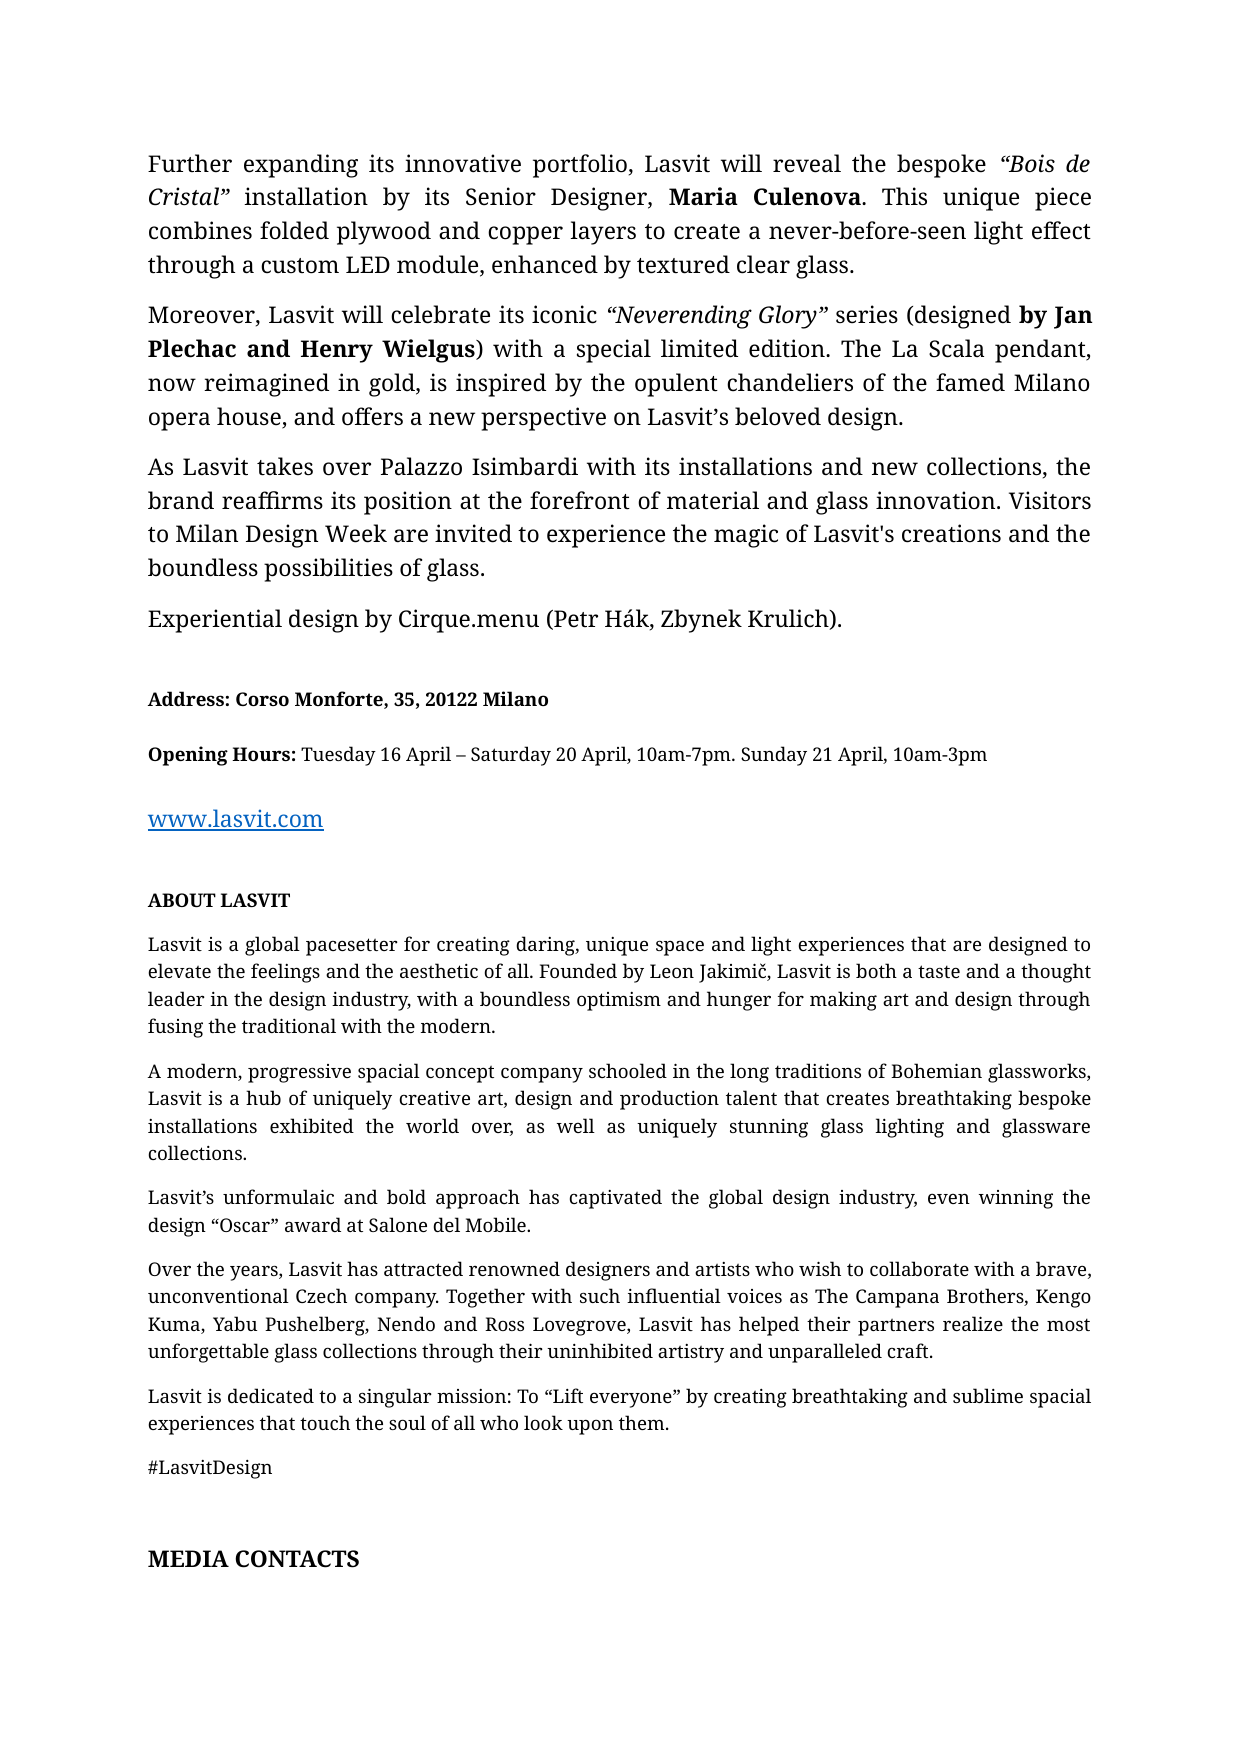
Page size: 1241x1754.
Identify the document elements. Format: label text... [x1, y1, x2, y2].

text Over the years, Lasvit has attracted renowned designers and artists who wish to collaborate with a brave, unconventional Czech company. Together with such influential voices as The Campana Brothers, Kengo Kuma, Yabu Pushelberg, Nendo and Ross Lovegrove, Lasvit has helped their partners realize the most unforgettable glass collections through their uninhibited artistry and unparalleled craft. [148, 1256, 1093, 1364]
text A modern, progressive spacial concept company schooled in the long traditions of Bohemian glassworks, Lasvit is a hub of uniquely creative art, design and production talent that creates breathtaking bespoke installations exhibited the world over, as well as uniquely stunning glass lighting and glassware collections. [148, 1058, 1093, 1166]
text Experiential design by Cirque.menu (Petr Hák, Zbynek Krulich). [148, 603, 1093, 634]
text ABOUT LASVIT [148, 887, 1093, 913]
text Opening Hours: Tuesday 16 April – Saturday 20 April, 10am-7pm. Sunday 21 April, 10am-3pm [148, 742, 1093, 767]
text Lasvit is a global pacesetter for creating daring, unique space and light experiences that are designed to elevate the feelings and the aesthetic of all. Founded by Leon Jakimič, Lasvit is both a taste and a thought leader in the design industry, with a boundless optimism and hunger for making art and design through fusing the traditional with the modern. [148, 931, 1093, 1039]
text Lasvit is dedicated to a singular mission: To “Lift everyone” by creating breathtaking and sublime spacial experiences that touch the soul of all who look upon them. [148, 1383, 1093, 1436]
text Further expanding its innovative portfolio, Lasvit will reveal the bespoke “Bois de Cristal” installation by its Senior Designer, Maria Culenova. This unique piece combines folded plywood and copper layers to create a never-before-seen light effect through a custom LED module, enhanced by textured clear glass. [148, 148, 1093, 280]
text Lasvit’s unformulaic and bold approach has captivated the global design industry, even winning the design “Oscar” award at Salone del Mobile. [148, 1185, 1093, 1238]
text As Lasvit takes over Palazzo Isimbardi with its installations and new collections, the brand reaffirms its position at the forefront of material and glass innovation. Visitors to Milan Design Week are invited to experience the magic of Lasvit's creations and the boundless possibilities of glass. [148, 451, 1093, 583]
text Moreover, Lasvit will celebrate its iconic “Neverending Glory” series (designed by Jan Plechac and Henry Wielgus) with a special limited edition. The La Scala pendant, now reimagined in gold, is inspired by the opulent chandeliers of the famed Milano opera house, and offers a new perspective on Lasvit’s beloved design. [148, 299, 1093, 432]
text #LasvitDesign [148, 1455, 1093, 1480]
text MEDIA CONTACTS [148, 1543, 1093, 1574]
text www.lasvit.com [148, 803, 1093, 834]
text Address: Corso Monforte, 35, 20122 Milano [148, 687, 1093, 712]
